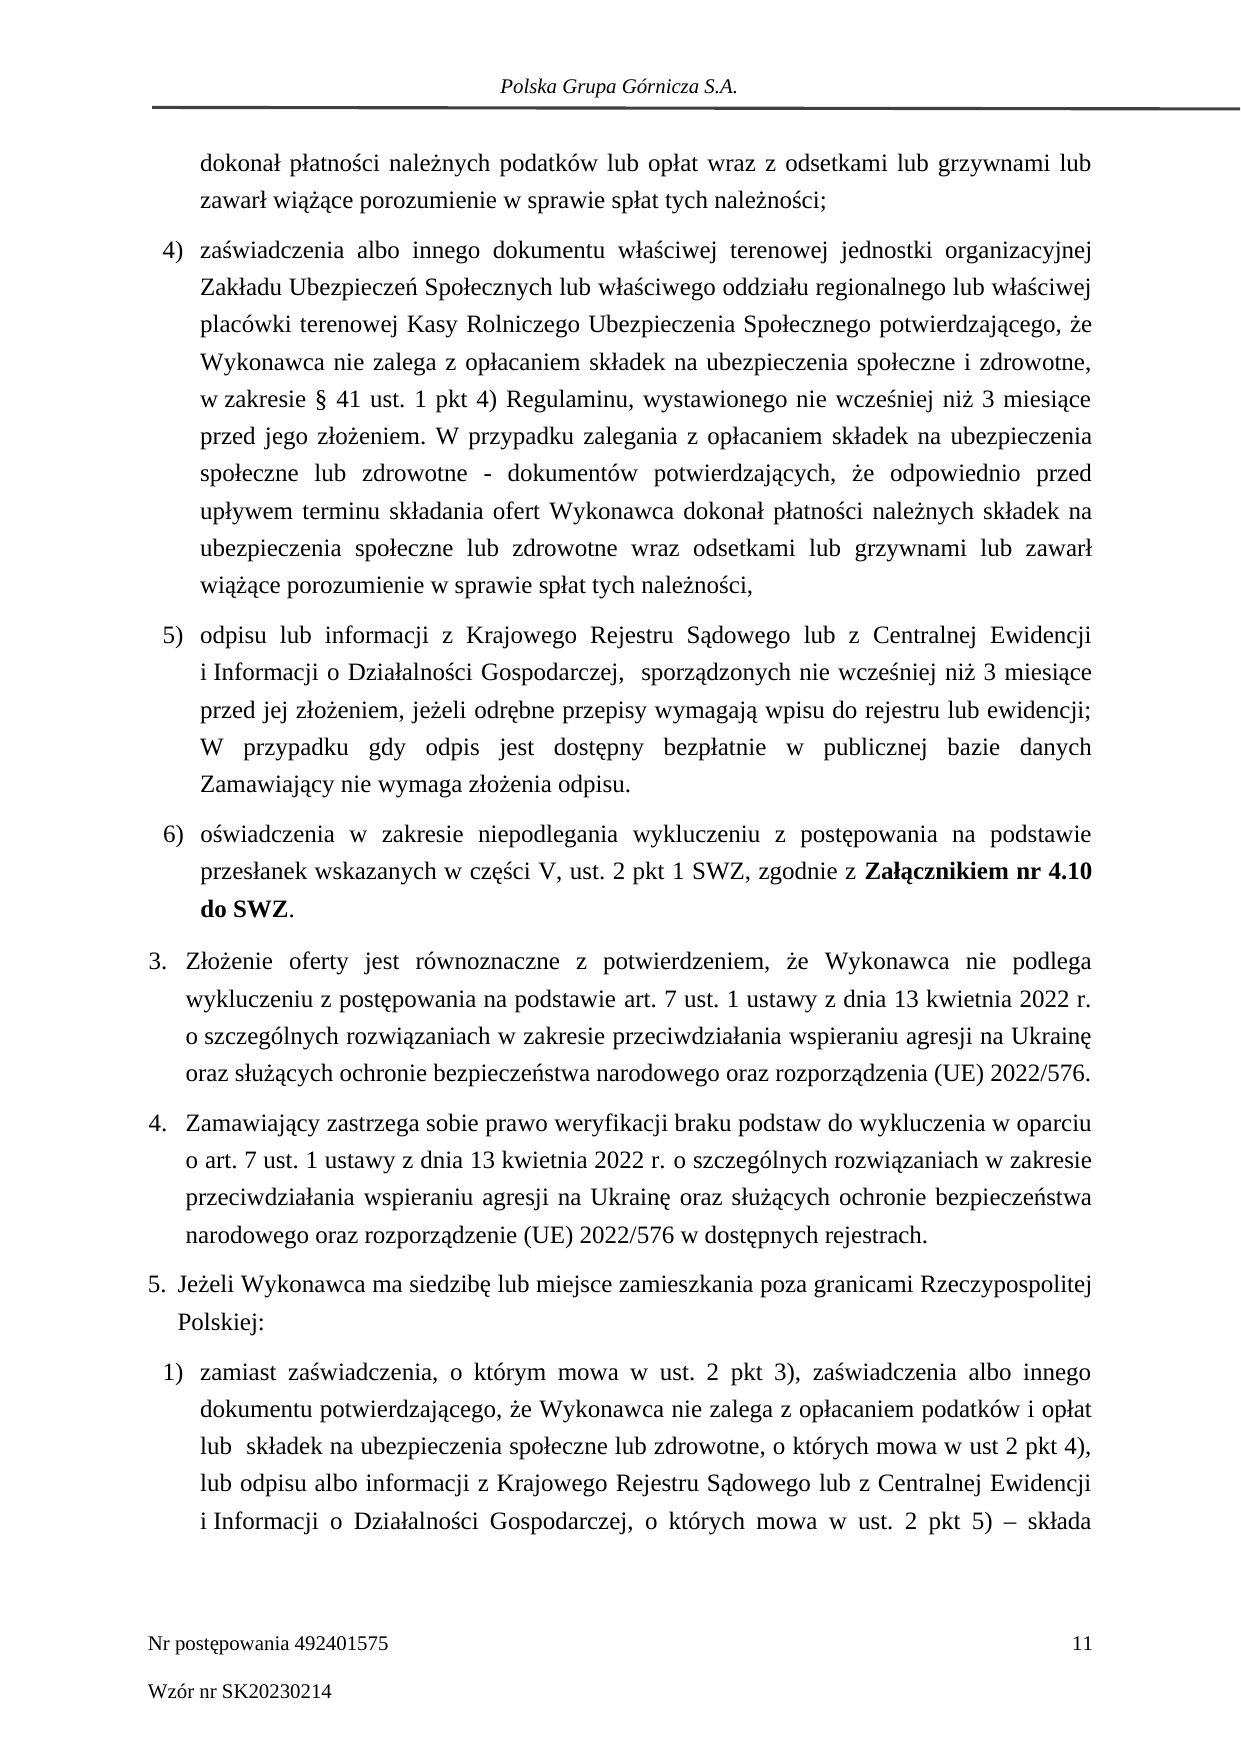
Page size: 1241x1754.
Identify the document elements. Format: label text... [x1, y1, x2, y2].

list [162, 148, 1093, 214]
list zaświadczenia albo innego dokumentu właściwej terenowej jednostki organizacyjnej Zakładu Ubezpieczeń Społecznych lub właściwego oddziału regionalnego lub właściwej placówki terenowej Kasy Rolniczego Ubezpieczenia Społecznego potwierdzającego, że Wykonawca nie zalega z opłacaniem składek na ubezpieczenia społeczne i zdrowotne, w zakresie § 41 ust. 1 pkt 4) Regulaminu, wystawionego nie wcześniej niż 3 miesiące przed jego złożeniem. W przypadku zalegania z opłacaniem składek na ubezpieczenia społeczne lub zdrowotne - dokumentów potwierdzających, że odpowiednio przed upływem terminu składania ofert Wykonawca dokonał płatności należnych składek na ubezpieczenia społeczne lub zdrowotne wraz odsetkami lub grzywnami lub zawarł wiążące porozumienie w sprawie spłat tych należności, [162, 235, 1093, 599]
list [162, 1357, 1093, 1534]
list oświadczenia w zakresie niepodlegania wykluczeniu z postępowania na podstawie przesłanek wskazanych w części V, ust. 2 pkt 1 SWZ, zgodnie z Załącznikiem nr 4.10 do SWZ. [163, 819, 1093, 922]
list Jeżeli Wykonawca ma siedzibę lub miejsce zamieszkania poza granicami Rzeczypospolitej Polskiej: [148, 1269, 1093, 1336]
list Zamawiający zastrzega sobie prawo weryfikacji braku podstaw do wykluczenia w oparciu o art. 7 ust. 1 ustawy z dnia 13 kwietnia 2022 r. o szczególnych rozwiązaniach w zakresie przeciwdziałania wspieraniu agresji na Ukrainę oraz służących ochronie bezpieczeństwa narodowego oraz rozporządzenie (UE) 2022/576 w dostępnych rejestrach. [148, 1108, 1093, 1248]
list odpisu lub informacji z Krajowego Rejestru Sądowego lub z Centralnej Ewidencji i Informacji o Działalności Gospodarczej, sporządzonych nie wcześniej niż 3 miesiące przed jej złożeniem, jeżeli odrębne przepisy wymagają wpisu do rejestru lub ewidencji; W przypadku gdy odpis jest dostępny bezpłatnie w publicznej bazie danych Zamawiający nie wymaga złożenia odpisu. [162, 620, 1093, 798]
list Złożenie oferty jest równoznaczne z potwierdzeniem, że Wykonawca nie podlega wykluczeniu z postępowania na podstawie art. 7 ust. 1 ustawy z dnia 13 kwietnia 2022 r. o szczególnych rozwiązaniach w zakresie przeciwdziałania wspieraniu agresji na Ukrainę oraz służących ochronie bezpieczeństwa narodowego oraz rozporządzenia (UE) 2022/576. [148, 946, 1093, 1087]
